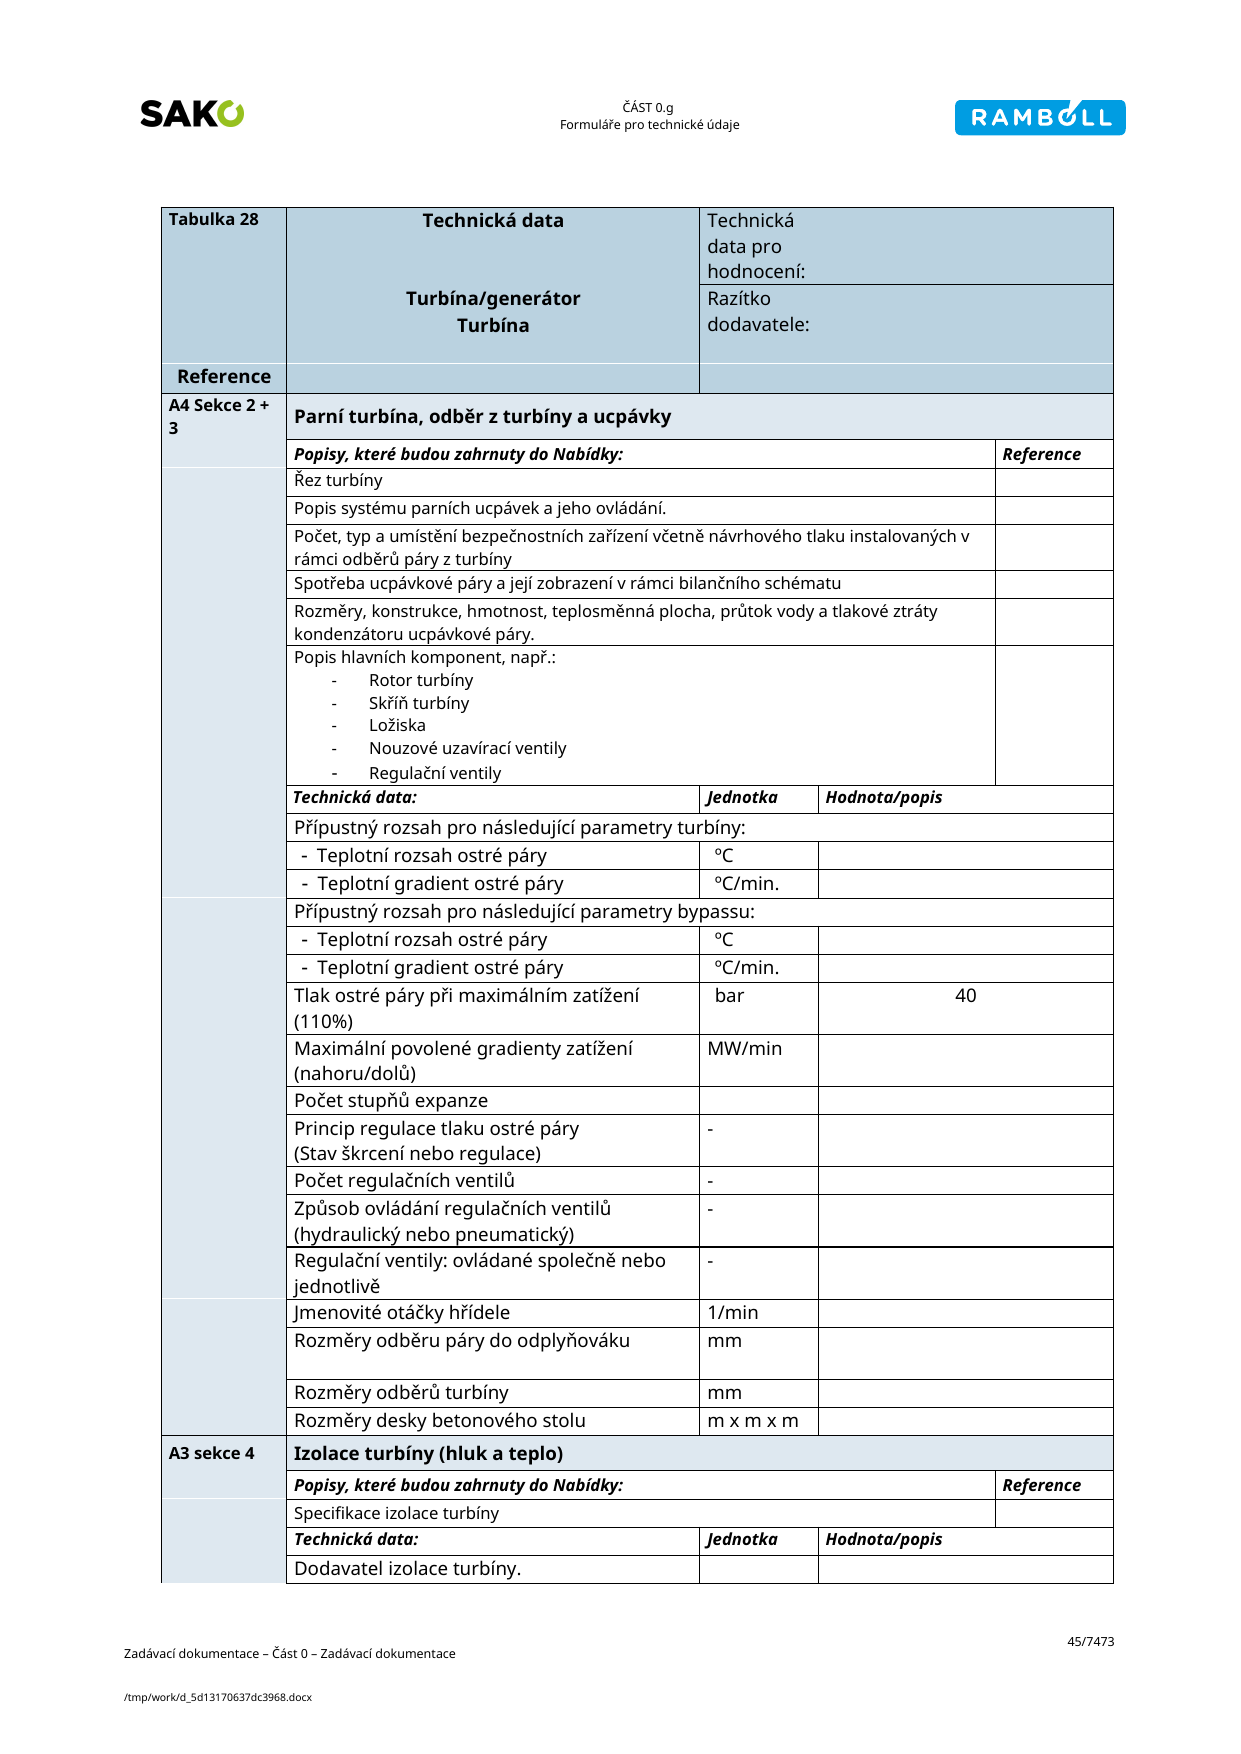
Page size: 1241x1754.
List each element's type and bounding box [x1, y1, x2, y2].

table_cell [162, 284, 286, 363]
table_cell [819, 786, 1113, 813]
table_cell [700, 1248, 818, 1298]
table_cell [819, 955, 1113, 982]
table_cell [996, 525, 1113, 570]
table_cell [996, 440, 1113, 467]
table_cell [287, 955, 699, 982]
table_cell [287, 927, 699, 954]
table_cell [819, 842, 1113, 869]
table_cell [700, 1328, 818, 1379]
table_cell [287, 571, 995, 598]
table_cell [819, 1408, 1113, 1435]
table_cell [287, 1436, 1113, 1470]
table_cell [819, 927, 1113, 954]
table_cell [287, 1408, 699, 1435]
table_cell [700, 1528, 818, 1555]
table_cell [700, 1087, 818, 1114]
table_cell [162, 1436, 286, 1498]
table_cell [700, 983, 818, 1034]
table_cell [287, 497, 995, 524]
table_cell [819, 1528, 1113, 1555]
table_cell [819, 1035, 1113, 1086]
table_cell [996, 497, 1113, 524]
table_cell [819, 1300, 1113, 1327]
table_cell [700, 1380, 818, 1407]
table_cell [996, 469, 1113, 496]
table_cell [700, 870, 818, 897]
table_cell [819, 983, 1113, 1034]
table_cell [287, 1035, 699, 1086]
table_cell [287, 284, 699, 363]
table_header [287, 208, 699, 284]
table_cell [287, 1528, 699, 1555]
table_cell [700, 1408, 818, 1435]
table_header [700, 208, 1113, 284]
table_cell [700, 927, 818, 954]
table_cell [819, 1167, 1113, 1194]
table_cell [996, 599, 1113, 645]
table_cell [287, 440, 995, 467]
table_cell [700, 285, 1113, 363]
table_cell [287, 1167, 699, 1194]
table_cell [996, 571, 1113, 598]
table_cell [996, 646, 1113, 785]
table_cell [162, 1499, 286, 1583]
picture [140, 100, 244, 127]
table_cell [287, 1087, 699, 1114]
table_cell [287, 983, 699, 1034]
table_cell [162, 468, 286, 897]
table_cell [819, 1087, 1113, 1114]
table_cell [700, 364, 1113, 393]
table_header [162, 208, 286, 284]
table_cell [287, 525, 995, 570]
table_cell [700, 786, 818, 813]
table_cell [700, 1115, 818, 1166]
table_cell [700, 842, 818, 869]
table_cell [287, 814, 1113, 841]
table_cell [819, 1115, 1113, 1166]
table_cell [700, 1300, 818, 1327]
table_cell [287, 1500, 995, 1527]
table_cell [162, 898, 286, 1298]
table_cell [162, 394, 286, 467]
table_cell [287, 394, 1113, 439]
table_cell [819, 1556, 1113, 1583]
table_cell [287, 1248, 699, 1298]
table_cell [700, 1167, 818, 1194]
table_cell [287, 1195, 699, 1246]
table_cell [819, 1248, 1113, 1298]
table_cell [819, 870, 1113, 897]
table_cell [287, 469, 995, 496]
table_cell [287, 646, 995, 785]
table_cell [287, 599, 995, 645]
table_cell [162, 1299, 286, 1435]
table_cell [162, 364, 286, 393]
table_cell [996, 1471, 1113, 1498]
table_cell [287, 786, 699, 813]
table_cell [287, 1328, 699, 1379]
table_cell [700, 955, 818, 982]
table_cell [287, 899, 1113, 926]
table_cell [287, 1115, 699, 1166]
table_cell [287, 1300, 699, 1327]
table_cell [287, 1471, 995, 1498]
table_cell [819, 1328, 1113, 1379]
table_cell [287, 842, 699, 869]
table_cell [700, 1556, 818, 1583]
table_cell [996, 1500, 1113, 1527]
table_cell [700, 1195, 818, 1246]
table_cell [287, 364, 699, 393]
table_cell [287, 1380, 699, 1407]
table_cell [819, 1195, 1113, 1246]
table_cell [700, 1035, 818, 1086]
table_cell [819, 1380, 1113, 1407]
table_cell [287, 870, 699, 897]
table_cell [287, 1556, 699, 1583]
